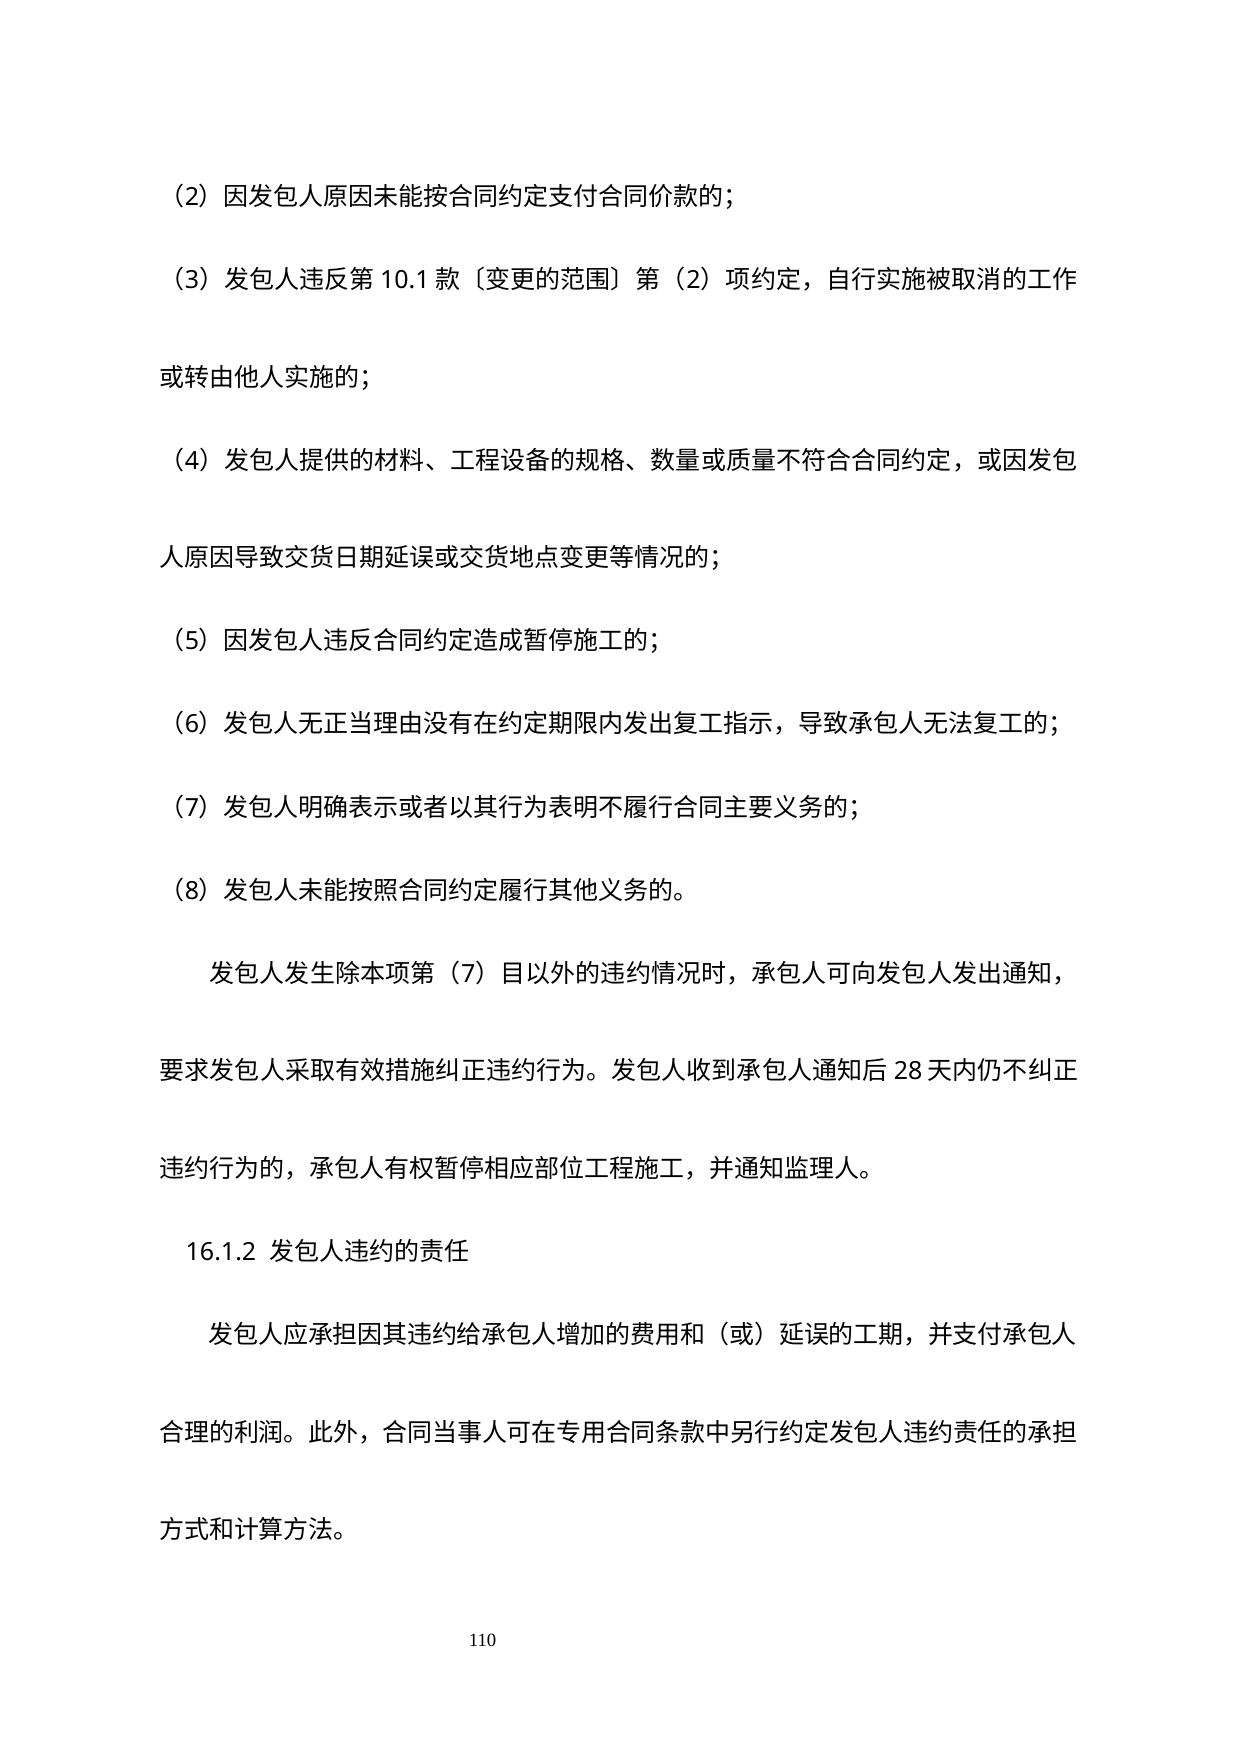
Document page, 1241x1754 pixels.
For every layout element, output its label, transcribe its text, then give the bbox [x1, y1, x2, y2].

text （5）因发包人违反合同约定造成暂停施工的； [159, 606, 1078, 671]
text （8）发包人未能按照合同约定履行其他义务的。 [159, 856, 1078, 921]
text 16.1.2 发包人违约的责任 [159, 1217, 1078, 1282]
text 发包人应承担因其违约给承包人增加的费用和（或）延误的工期，并支付承包人合理的利润。此外，合同当事人可在专用合同条款中另行约定发包人违约责任的承担方式和计算方法。 [159, 1300, 1078, 1560]
text （7）发包人明确表示或者以其行为表明不履行合同主要义务的； [159, 773, 1078, 838]
text （4）发包人提供的材料、工程设备的规格、数量或质量不符合合同约定，或因发包人原因导致交货日期延误或交货地点变更等情况的； [159, 426, 1078, 588]
text 发包人发生除本项第（7）目以外的违约情况时，承包人可向发包人发出通知，要求发包人采取有效措施纠正违约行为。发包人收到承包人通知后28天内仍不纠正违约行为的，承包人有权暂停相应部位工程施工，并通知监理人。 [159, 939, 1078, 1199]
text （3）发包人违反第10.1款〔变更的范围〕第（2）项约定，自行实施被取消的工作或转由他人实施的； [159, 245, 1078, 408]
text （6）发包人无正当理由没有在约定期限内发出复工指示，导致承包人无法复工的； [159, 689, 1078, 754]
text （2）因发包人原因未能按合同约定支付合同价款的； [159, 162, 1078, 227]
